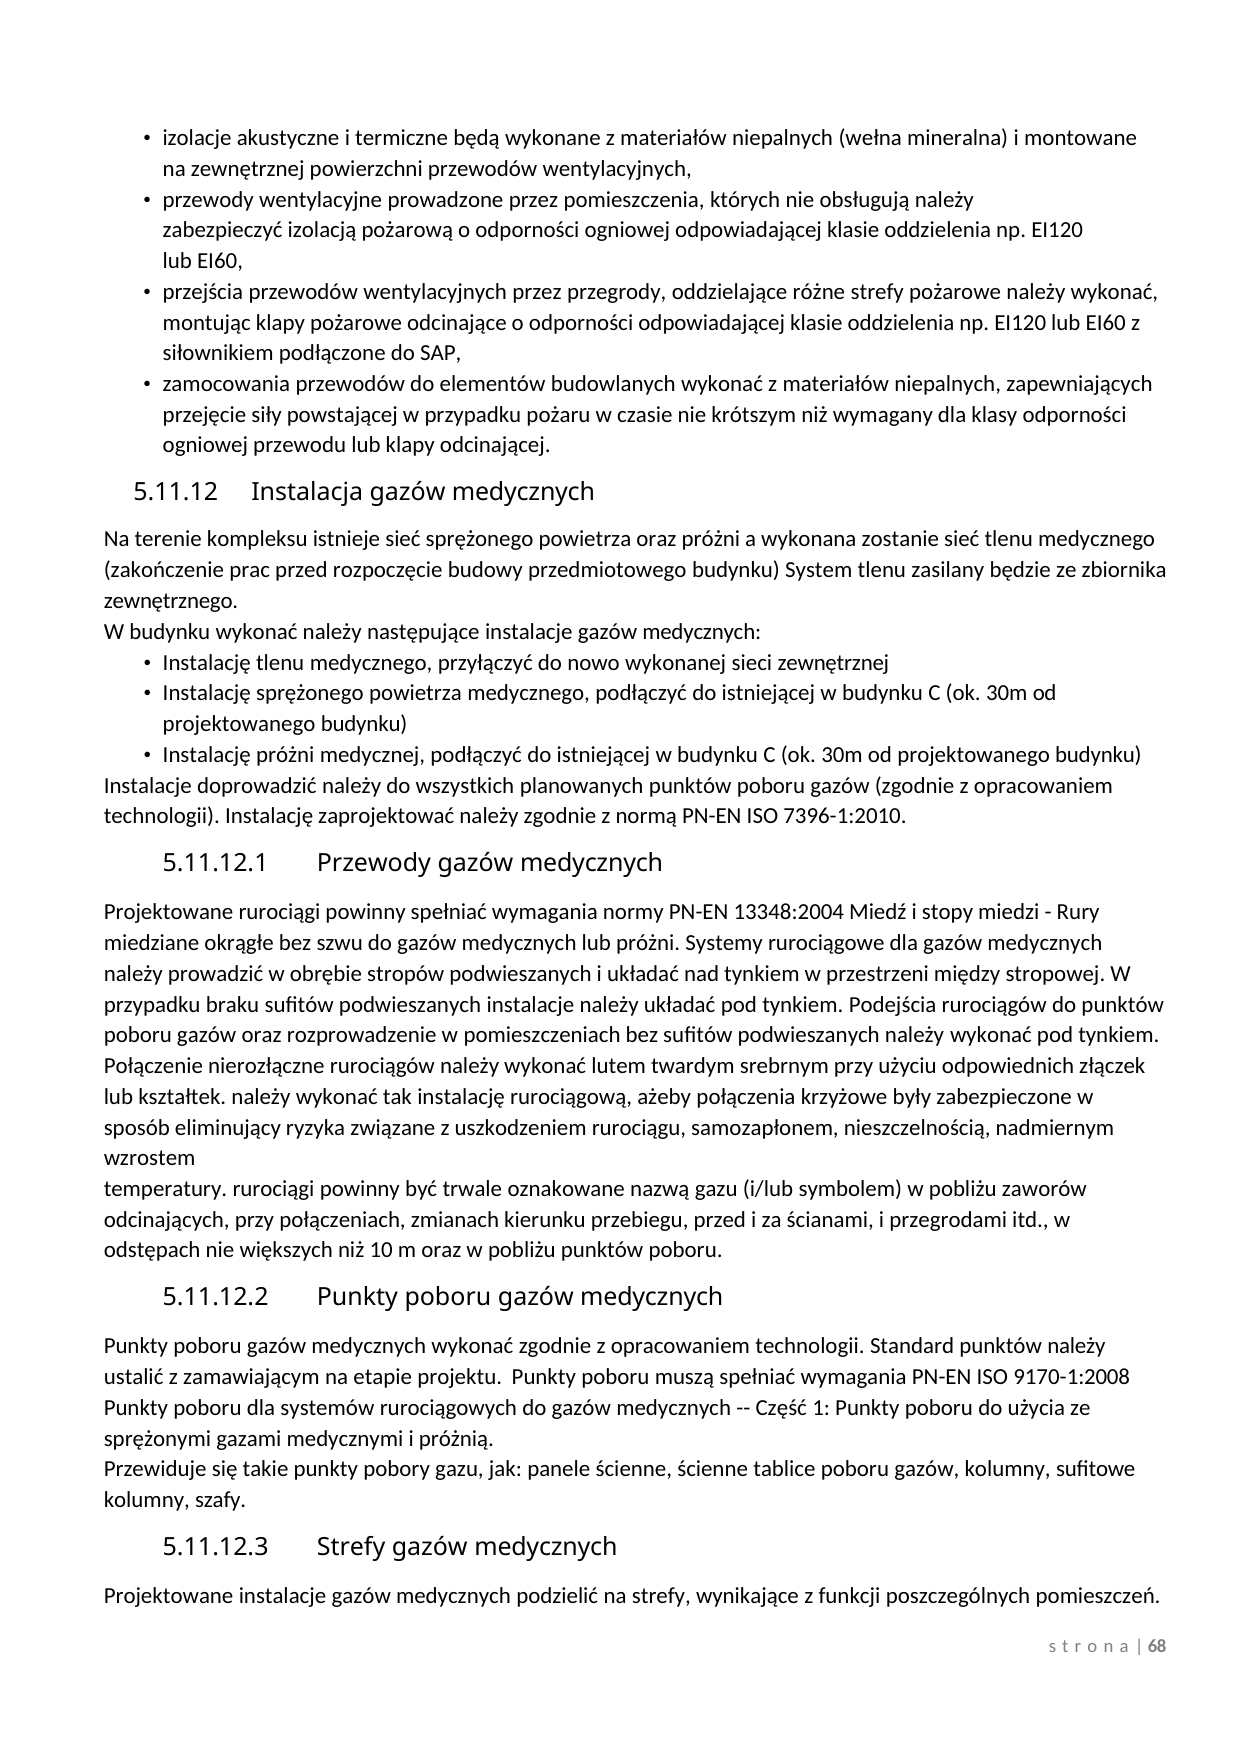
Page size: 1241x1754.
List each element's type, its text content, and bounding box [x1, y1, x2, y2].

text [103, 1581, 1178, 1609]
text Punkty poboru gazów medycznych wykonać zgodnie z opracowaniem technologii. Standard punktów należy [103, 1331, 1178, 1359]
text Projektowane rurociągi powinny spełniać wymagania normy PN-EN 13348:2004 Miedź i stopy miedzi - Rury miedziane okrągłe bez szwu do gazów medycznych lub próżni. Systemy rurociągowe dla gazów medycznych należy prowadzić w obrębie stropów podwieszanych i układać nad tynkiem w przestrzeni między stropowej. W przypadku braku sufitów podwieszanych instalacje należy układać pod tynkiem. Podejścia rurociągów do punktów poboru gazów oraz rozprowadzenie w pomieszczeniach bez sufitów podwieszanych należy wykonać pod tynkiem. Połączenie nierozłączne rurociągów należy wykonać lutem twardym srebrnym przy użyciu odpowiednich złączek lub kształtek. należy wykonać tak instalację rurociągową, ażeby połączenia krzyżowe były zabezpieczone w sposób eliminujący ryzyka związane z uszkodzeniem rurociągu, samozapłonem, nieszczelnością, nadmiernym wzrostem [103, 897, 1164, 1171]
list izolacje akustyczne i termiczne będą wykonane z materiałów niepalnych (wełna mineralna) i montowane na zewnętrznej powierzchni przewodów wentylacyjnych, [143, 123, 1164, 182]
text Na terenie kompleksu istnieje sieć sprężonego powietrza oraz próżni a wykonana zostanie sieć tlenu medycznego (zakończenie prac przed rozpoczęcie budowy przedmiotowego budynku) System tlenu zasilany będzie ze zbiornika zewnętrznego. [103, 524, 1178, 614]
list Instalację sprężonego powietrza medycznego, podłączyć do istniejącej w budynku C (ok. 30m od [143, 678, 1178, 706]
text projektowanego budynku) [162, 709, 1178, 737]
text Punkty poboru dla systemów rurociągowych do gazów medycznych -- Część 1: Punkty poboru do użycia ze sprężonymi gazami medycznymi i próżnią. [103, 1393, 1178, 1452]
text kolumny, szafy. [103, 1485, 1178, 1513]
list Strefy gazów medycznych [162, 1528, 1178, 1562]
text W budynku wykonać należy następujące instalacje gazów medycznych: [103, 617, 1178, 645]
list zamocowania przewodów do elementów budowlanych wykonać z materiałów niepalnych, zapewniających przejęcie siły powstającej w przypadku pożaru w czasie nie krótszym niż wymagany dla klasy odporności ogniowej przewodu lub klapy odcinającej. [143, 369, 1153, 458]
text ustalić z zamawiającym na etapie projektu. Punkty poboru muszą spełniać wymagania PN-EN ISO 9170-1:2008 [103, 1362, 1178, 1390]
list przejścia przewodów wentylacyjnych przez przegrody, oddzielające różne strefy pożarowe należy wykonać, montując klapy pożarowe odcinające o odporności odpowiadającej klasie oddzielenia np. EI120 lub EI60 z siłownikiem podłączone do SAP, [143, 277, 1158, 366]
list Instalację próżni medycznej, podłączyć do istniejącej w budynku C (ok. 30m od projektowanego budynku) [143, 740, 1178, 768]
text temperatury. rurociągi powinny być trwale oznakowane nazwą gazu (i/lub symbolem) w pobliżu zaworów odcinających, przy połączeniach, zmianach kierunku przebiegu, przed i za ścianami, i przegrodami itd., w odstępach nie większych niż 10 m oraz w pobliżu punktów poboru. [103, 1174, 1156, 1264]
text Przewiduje się takie punkty pobory gazu, jak: panele ścienne, ścienne tablice poboru gazów, kolumny, sufitowe [103, 1454, 1178, 1482]
text Instalacje doprowadzić należy do wszystkich planowanych punktów poboru gazów (zgodnie z opracowaniem technologii). Instalację zaprojektować należy zgodnie z normą PN-EN ISO 7396-1:2010. [103, 771, 1178, 829]
list Instalację tlenu medycznego, przyłączyć do nowo wykonanej sieci zewnętrznej [143, 648, 1178, 676]
list Punkty poboru gazów medycznych [162, 1279, 1178, 1313]
list przewody wentylacyjne prowadzone przez pomieszczenia, których nie obsługują należy zabezpieczyć izolacją pożarową o odporności ogniowej odpowiadającej klasie oddzielenia np. EI120 lub EI60, [143, 185, 1099, 274]
list Przewody gazów medycznych [162, 845, 1178, 879]
list Instalacja gazów medycznych [133, 474, 1178, 508]
